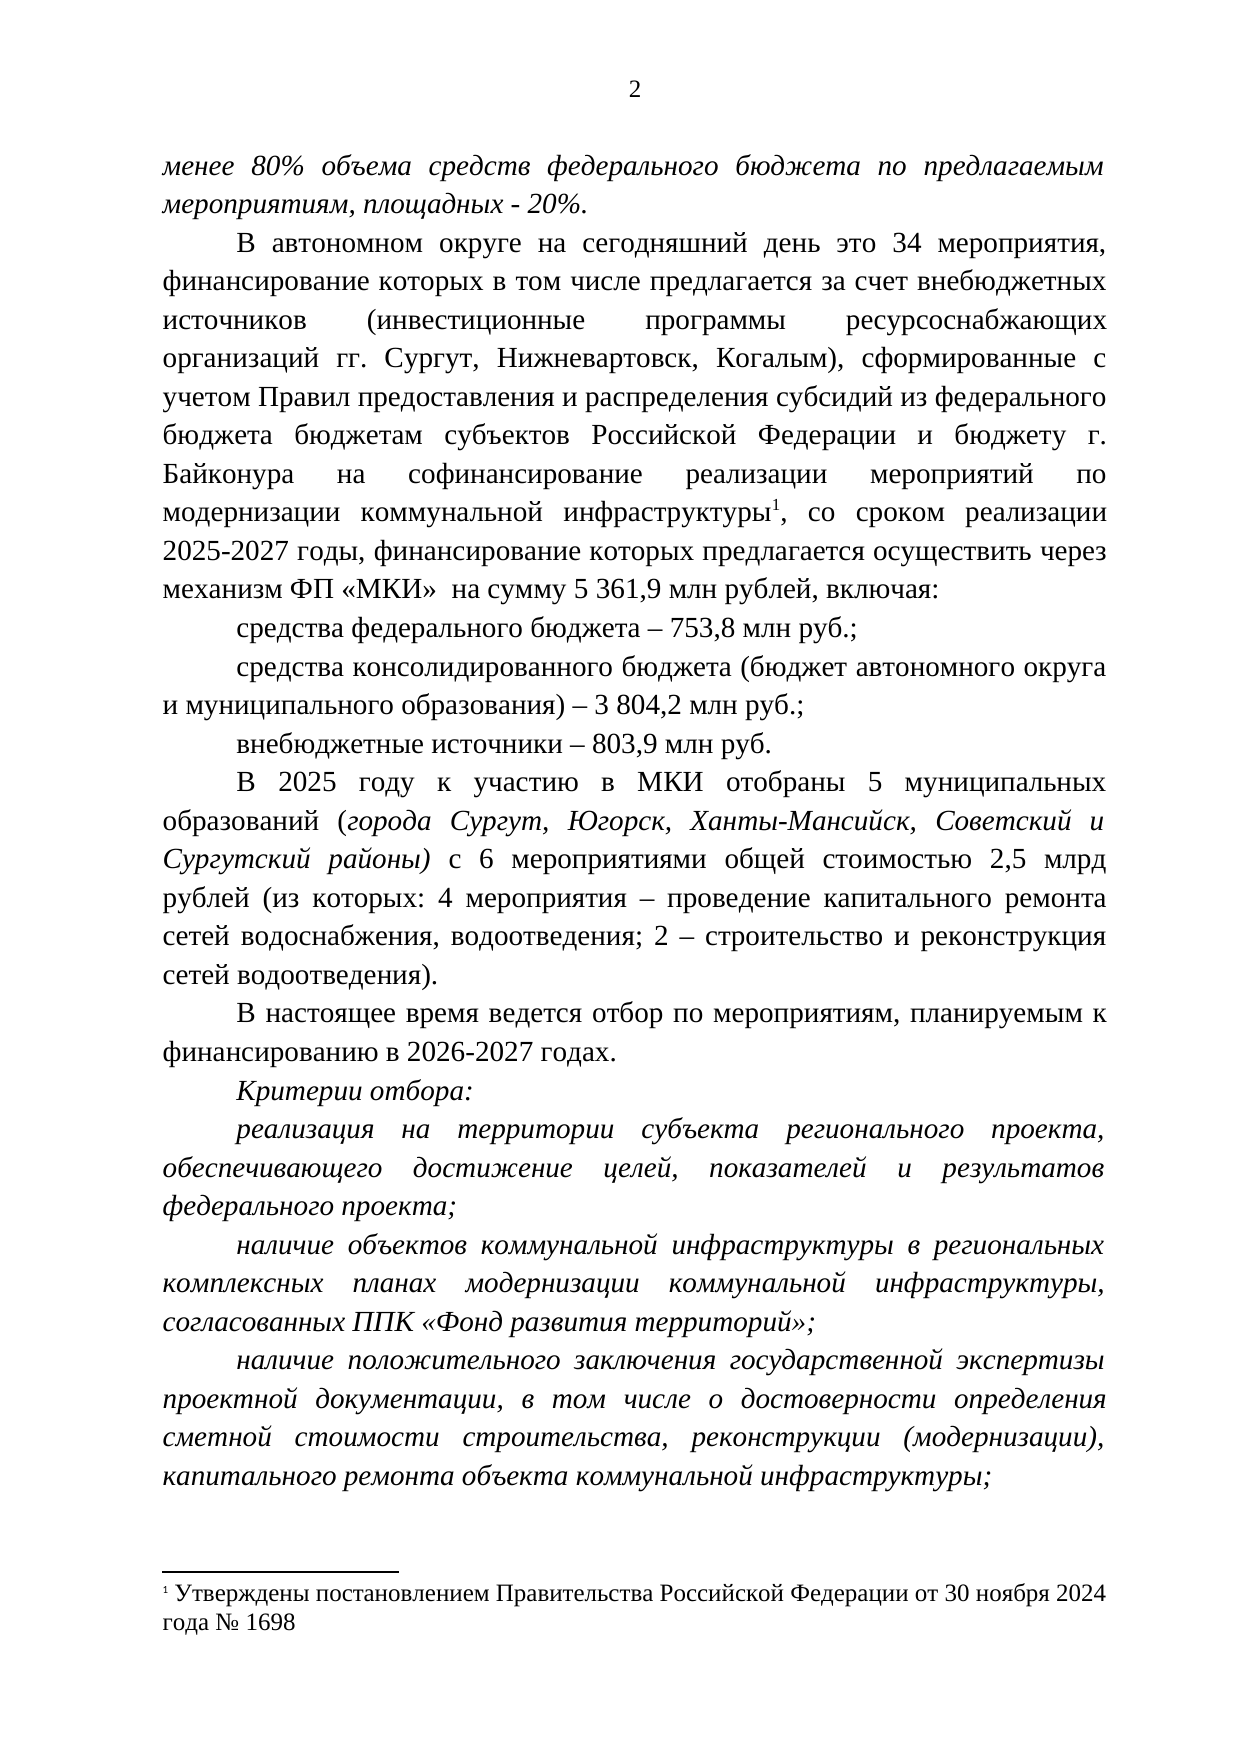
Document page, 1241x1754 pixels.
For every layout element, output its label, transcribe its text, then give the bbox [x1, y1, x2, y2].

text средства федерального бюджета – 753,8 млн руб.; [162, 610, 1107, 644]
text наличие положительного заключения государственной экспертизы проектной документации, в том числе о достоверности определения сметной стоимости строительства, реконструкции (модернизации), капитального ремонта объекта коммунальной инфраструктуры; [162, 1342, 1107, 1492]
text В автономном округе на сегодняшний день это 34 мероприятия, финансирование которых в том числе предлагается за счет внебюджетных источников (инвестиционные программы ресурсоснабжающих организаций гг. Сургут, Нижневартовск, Когалым), сформированные с учетом Правил предоставления и распределения субсидий из федерального бюджета бюджетам субъектов Российской Федерации и бюджету г. Байконура на софинансирование реализации мероприятий по модернизации коммунальной инфраструктуры, со сроком реализации 2025-2027 годы, финансирование которых предлагается осуществить через механизм ФП «МКИ» на сумму 5 361,9 млн рублей, включая: [162, 225, 1107, 605]
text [162, 148, 1107, 220]
text наличие объектов коммунальной инфраструктуры в региональных комплексных планах модернизации коммунальной инфраструктуры, согласованных ППК «Фонд развития территорий»; [162, 1227, 1107, 1337]
text внебюджетные источники – 803,9 млн руб. [162, 726, 1107, 759]
text реализация на территории субъекта регионального проекта, обеспечивающего достижение целей, показателей и результатов федерального проекта; [162, 1111, 1107, 1222]
text средства консолидированного бюджета (бюджет автономного округа и муниципального образования) – 3 804,2 млн руб.; [162, 649, 1107, 721]
text Критерии отбора: [162, 1073, 1107, 1106]
text В настоящее время ведется отбор по мероприятиям, планируемым к финансированию в 2026-2027 годах. [162, 996, 1107, 1068]
text В 2025 году к участию в МКИ отобраны 5 муниципальных образований (города Сургут, Югорск, Ханты-Мансийск, Советский и Сургутский районы) с 6 мероприятиями общей стоимостью 2,5 млрд рублей (из которых: 4 мероприятия – проведение капитального ремонта сетей водоснабжения, водоотведения; 2 – строительство и реконструкция сетей водоотведения). [162, 764, 1107, 991]
